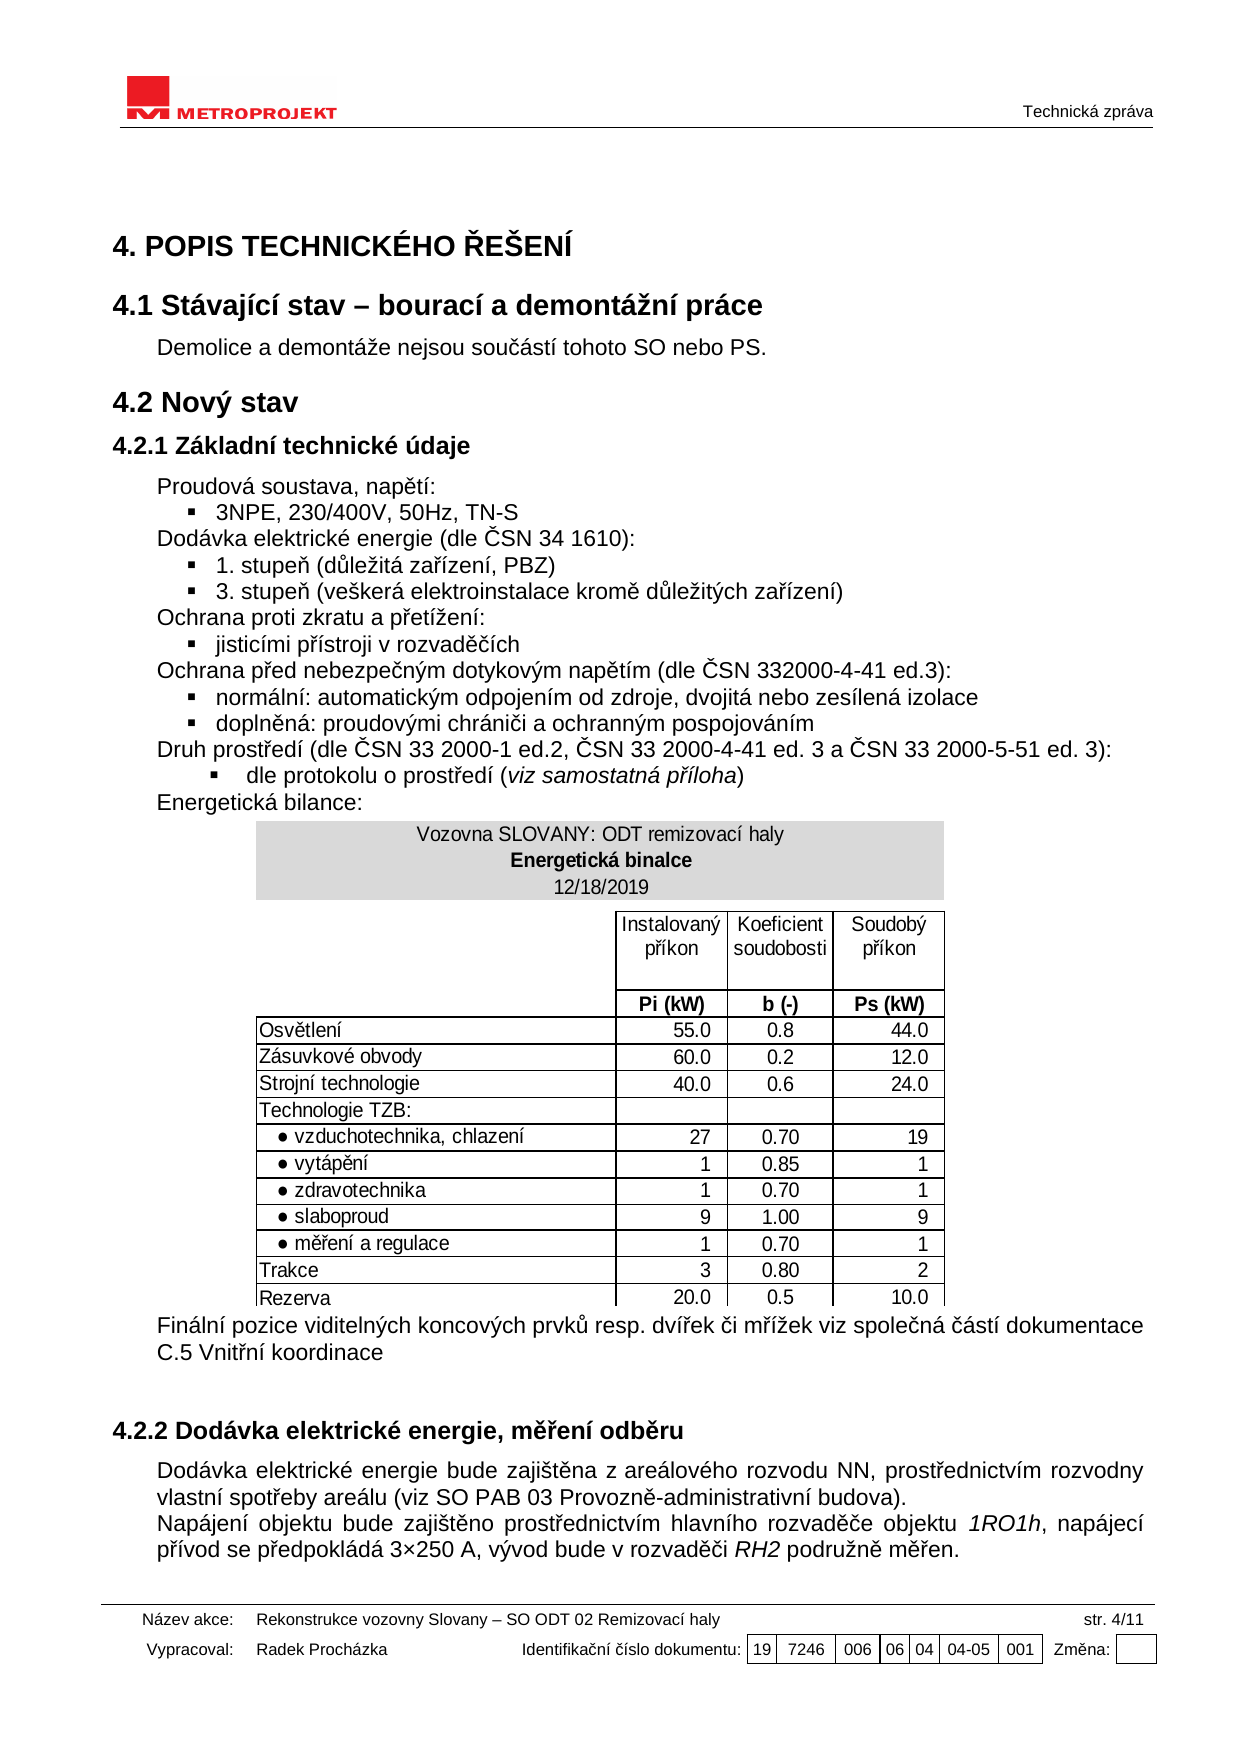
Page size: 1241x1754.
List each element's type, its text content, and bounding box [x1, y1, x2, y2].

text Druh prostředí (dle ČSN 33 2000-1 ed.2, ČSN 33 2000-4-41 ed. 3 a ČSN 33 2000-5-51 ed. 3): [157, 736, 1144, 762]
text Demolice a demontáže nejsou součástí tohoto SO nebo PS. [157, 334, 1144, 360]
text jisticími přístroji v rozvaděčích [186, 631, 1144, 657]
text 3NPE, 230/400V, 50Hz, TN-S [186, 499, 1144, 525]
text dle protokolu o prostředí (viz samostatná příloha) [209, 762, 1144, 789]
text Finální pozice viditelných koncových prvků resp. dvířek či mřížek viz společná částí dokumentace C.5 Vnitřní koordinace [157, 1312, 1144, 1365]
subtitle Popis technického ŘEŠENÍ [112, 229, 1144, 263]
subtitle Základní technické údaje [112, 431, 1144, 460]
text Napájení objektu bude zajištěno prostřednictvím hlavního rozvaděče objektu 1RO1h, napájecí přívod se předpokládá 3×250 A, vývod bude v rozvaděči RH2 podružně měřen. [157, 1510, 1144, 1563]
text Proudová soustava, napětí: [157, 473, 1144, 499]
text Dodávka elektrické energie (dle ČSN 34 1610): [157, 525, 1144, 552]
text 1. stupeň (důležitá zařízení, PBZ) [186, 552, 1144, 578]
subtitle Dodávka elektrické energie, měření odběru [112, 1416, 1144, 1445]
text Dodávka elektrické energie bude zajištěna z areálového rozvodu NN, prostřednictvím rozvodny vlastní spotřeby areálu (viz SO PAB 03 Provozně-administrativní budova). [157, 1457, 1144, 1510]
subtitle Stávající stav – bourací a demontážní práce [112, 288, 1144, 321]
text doplněná: proudovými chrániči a ochranným pospojováním [186, 710, 1144, 736]
text normální: automatickým odpojením od zdroje, dvojitá nebo zesílená izolace [186, 683, 1144, 710]
text 3. stupeň (veškerá elektroinstalace kromě důležitých zařízení) [186, 578, 1144, 604]
text Energetická bilance: [156, 789, 1144, 815]
text Ochrana před nebezpečným dotykovým napětím (dle ČSN 332000-4-41 ed.3): [157, 657, 1144, 683]
text Ochrana proti zkratu a přetížení: [157, 604, 1144, 631]
subtitle Nový stav [112, 385, 1144, 419]
